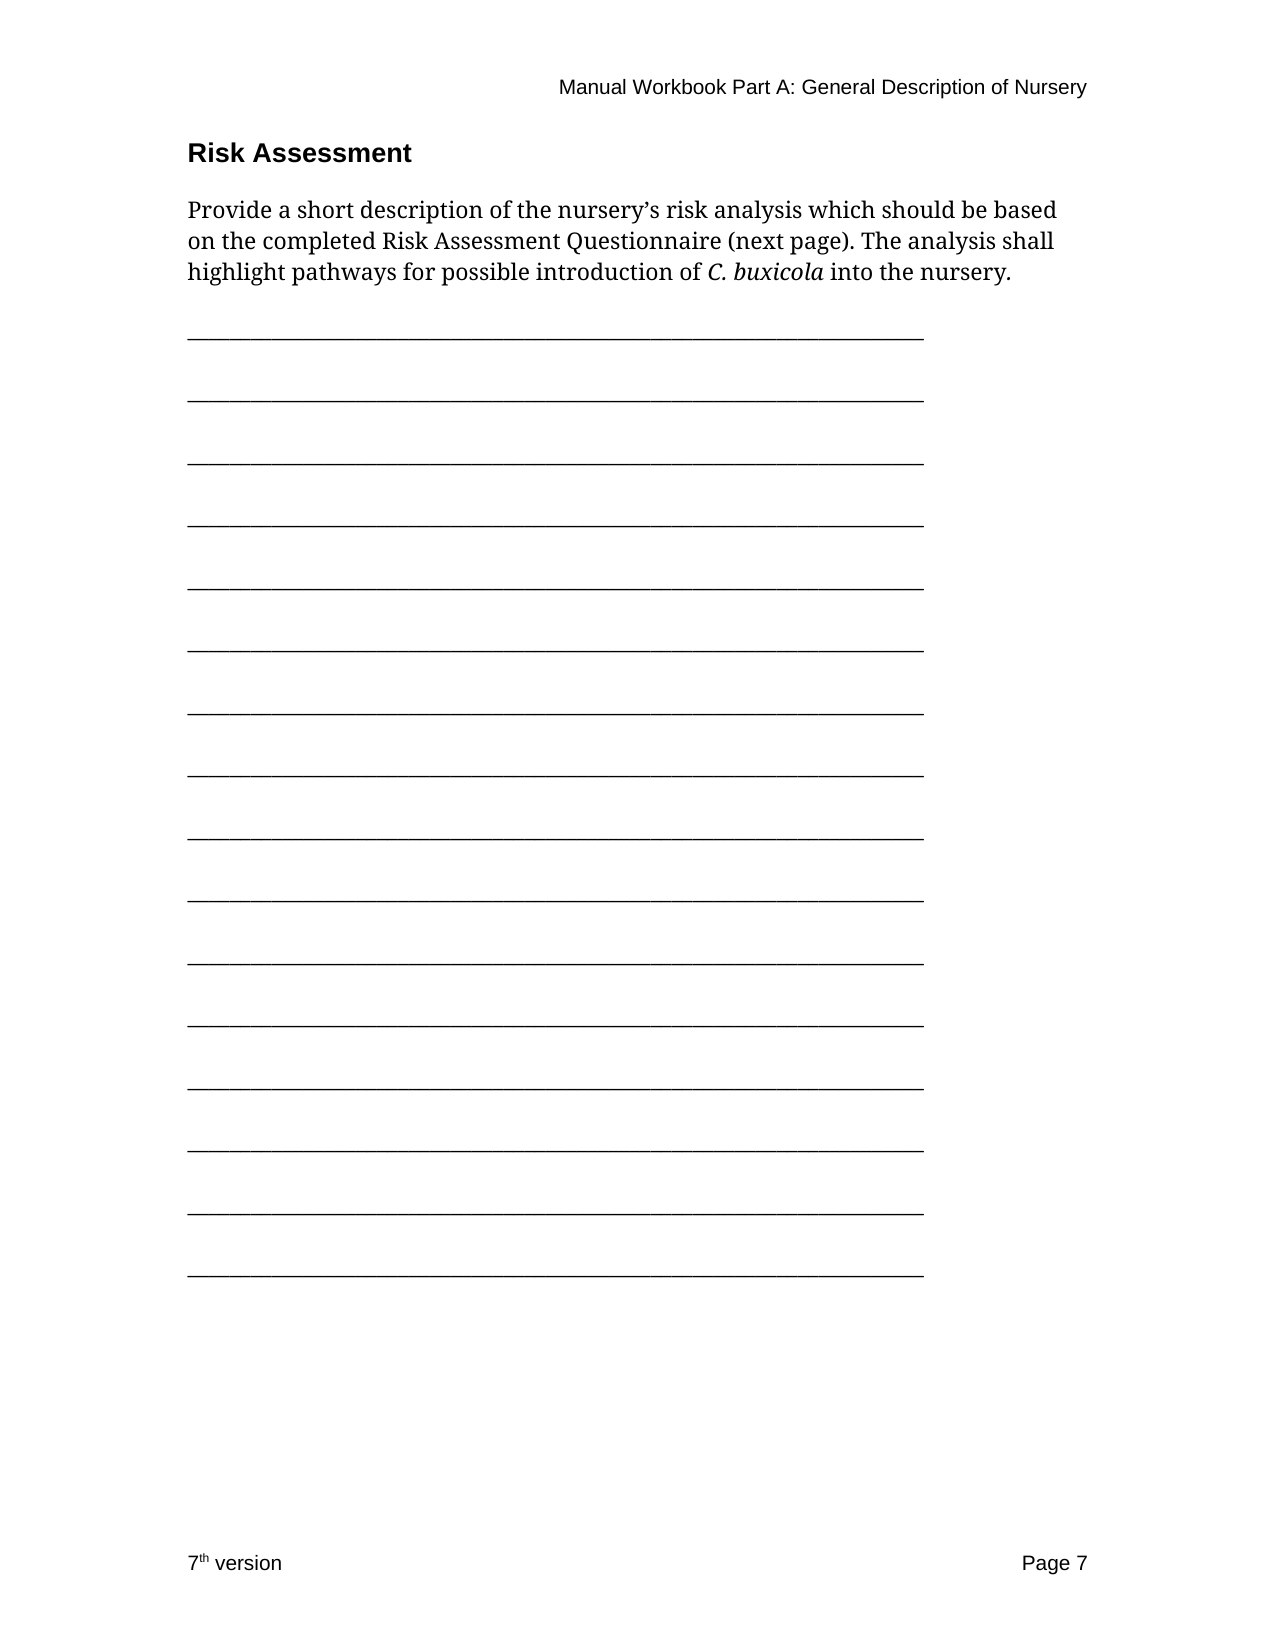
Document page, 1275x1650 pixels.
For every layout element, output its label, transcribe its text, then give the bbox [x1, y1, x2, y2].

text ______________________________________________________________________ [187, 437, 1087, 469]
text ______________________________________________________________________ [187, 1250, 1087, 1281]
text ______________________________________________________________________ [187, 687, 1087, 719]
text ______________________________________________________________________ [187, 1187, 1087, 1219]
text ______________________________________________________________________ [187, 1000, 1087, 1031]
text ______________________________________________________________________ [187, 625, 1087, 656]
text ______________________________________________________________________ [187, 812, 1087, 844]
text ______________________________________________________________________ [187, 375, 1087, 406]
text ______________________________________________________________________ [187, 937, 1087, 969]
subtitle Risk Assessment [187, 137, 1087, 169]
text ______________________________________________________________________ [187, 562, 1087, 594]
text ______________________________________________________________________ [187, 750, 1087, 781]
text ______________________________________________________________________ [187, 1125, 1087, 1156]
text Provide a short description of the nursery’s risk analysis which should be based on the completed Risk Assessment Questionnaire (next page). The analysis shall highlight pathways for possible introduction of C. buxicola into the nursery. [187, 194, 1087, 287]
text ______________________________________________________________________ [187, 875, 1087, 906]
text ______________________________________________________________________ [187, 1062, 1087, 1094]
text ______________________________________________________________________ [187, 312, 1087, 344]
text ______________________________________________________________________ [187, 500, 1087, 531]
